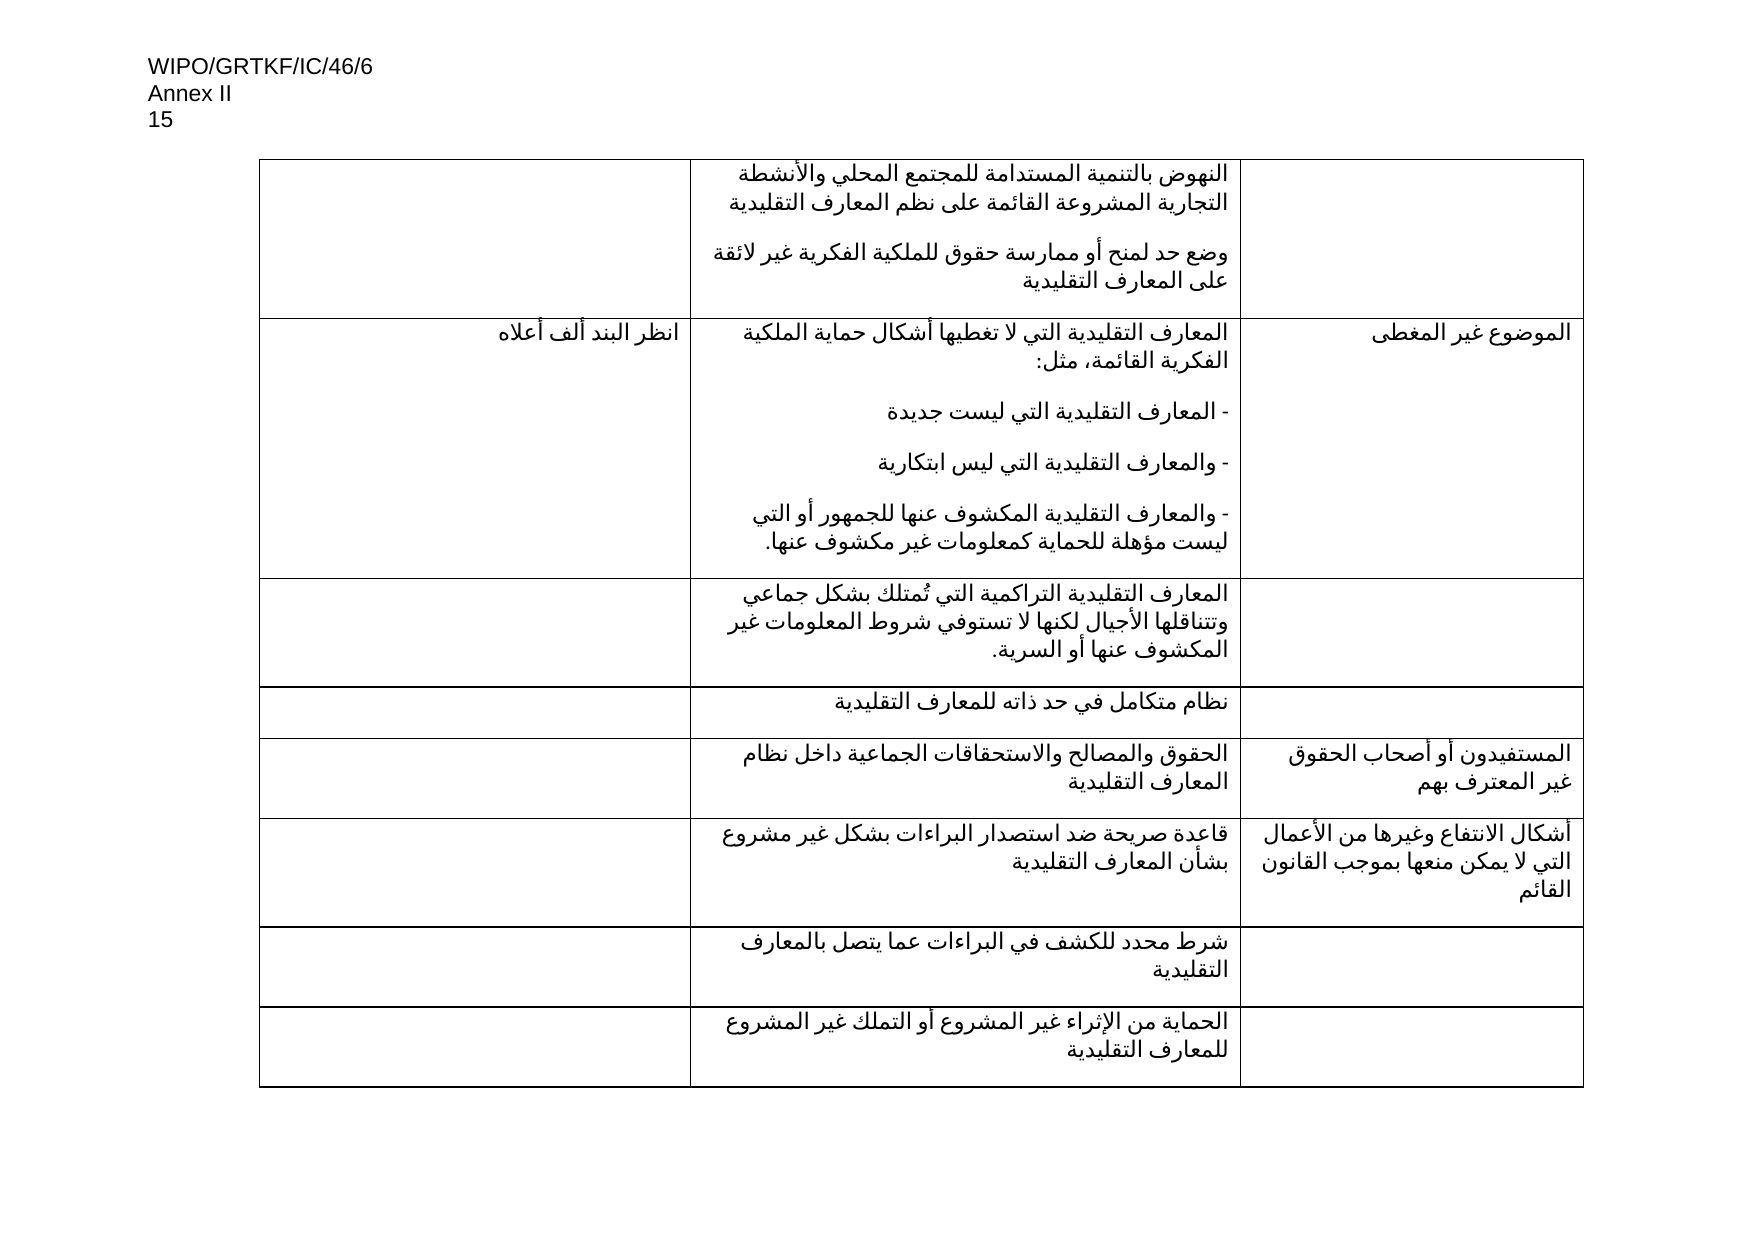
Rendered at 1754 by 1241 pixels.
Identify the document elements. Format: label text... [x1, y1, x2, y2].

table_cell [260, 688, 690, 738]
table_cell [260, 579, 690, 686]
table_cell شرط محدد للكشف في البراءات عما يتصل بالمعارف التقليدية [691, 928, 1240, 1006]
table_cell الحقوق والمصالح والاستحقاقات الجماعية داخل نظام المعارف التقليدية [691, 739, 1240, 818]
table_cell [1241, 688, 1583, 738]
table_cell [260, 1008, 690, 1086]
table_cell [1241, 160, 1583, 317]
table_cell أشكال الانتفاع وغيرها من الأعمال التي لا يمكن منعها بموجب القانون القائم [1241, 819, 1583, 926]
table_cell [691, 160, 1240, 317]
table_cell المعارف التقليدية التي لا تغطيها أشكال حماية الملكية الفكرية القائمة، مثل: - المعارف التقليدية التي ليست جديدة - والمعارف التقليدية التي ليس ابتكارية - والمعارف التقليدية المكشوف عنها للجمهور أو التي ليست مؤهلة للحماية كمعلومات غير مكشوف عنها. [691, 319, 1240, 578]
table_cell [260, 160, 690, 317]
table_cell [260, 819, 690, 926]
table_cell [260, 928, 690, 1006]
table_cell الموضوع غير المغطى [1241, 319, 1583, 578]
table_cell الحماية من الإثراء غير المشروع أو التملك غير المشروع للمعارف التقليدية [691, 1008, 1240, 1086]
table_cell [260, 739, 690, 818]
table_cell انظر البند ألف أعلاه [260, 319, 690, 578]
table_cell [1241, 1008, 1583, 1086]
table_cell قاعدة صريحة ضد استصدار البراءات بشكل غير مشروع بشأن المعارف التقليدية [691, 819, 1240, 926]
table_cell [1241, 579, 1583, 686]
table_cell المعارف التقليدية التراكمية التي تُمتلك بشكل جماعي وتتناقلها الأجيال لكنها لا تستوفي شروط المعلومات غير المكشوف عنها أو السرية. [691, 579, 1240, 686]
table_cell [1241, 928, 1583, 1006]
table_cell المستفيدون أو أصحاب الحقوق غير المعترف بهم [1241, 739, 1583, 818]
table_cell نظام متكامل في حد ذاته للمعارف التقليدية [691, 688, 1240, 738]
